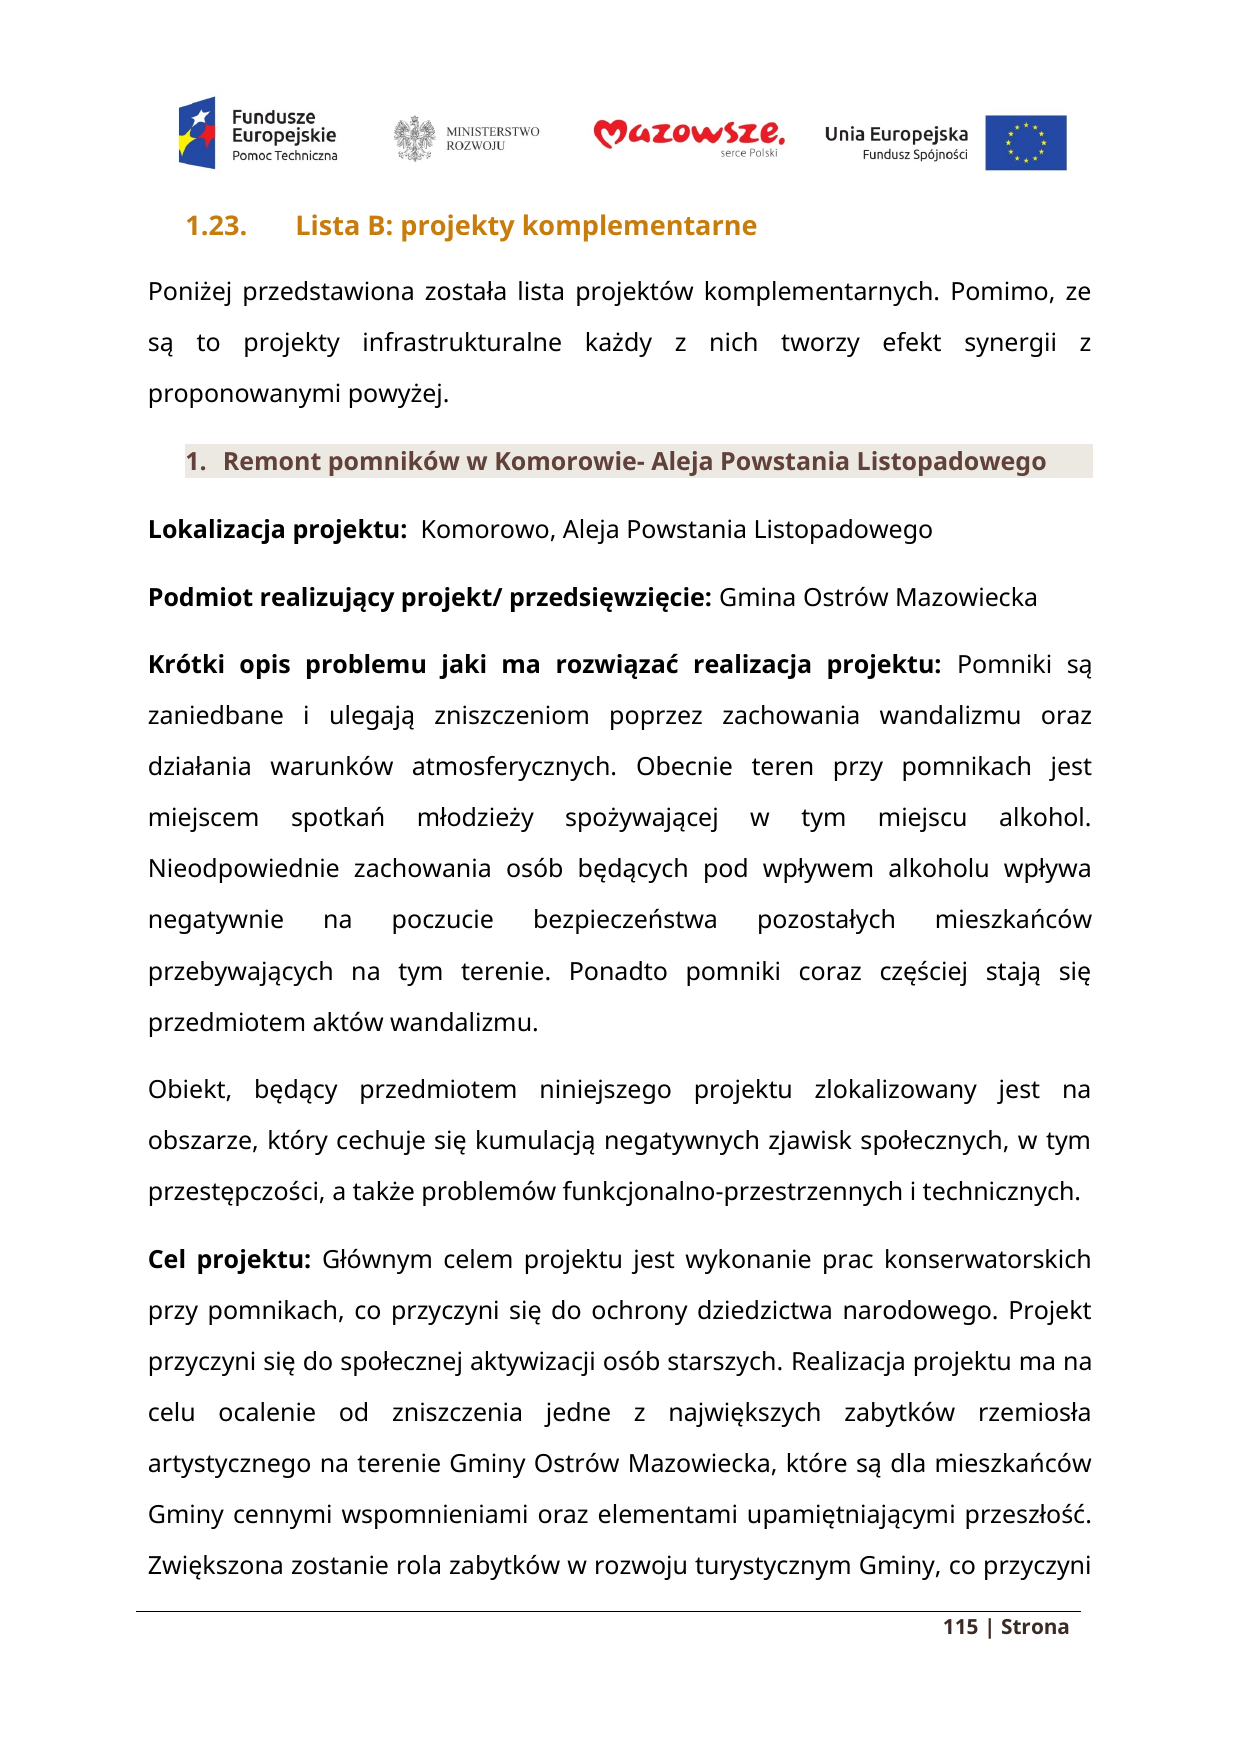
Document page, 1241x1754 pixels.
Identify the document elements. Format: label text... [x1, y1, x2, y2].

picture [147, 73, 1093, 194]
text Podmiot realizujący projekt/ przedsięwzięcie: Gmina Ostrów Mazowiecka [148, 579, 1093, 613]
subtitle Lista B: projekty komplementarne [185, 206, 1093, 243]
text Poniżej przedstawiona została lista projektów komplementarnych. Pomimo, ze są to projekty infrastrukturalne każdy z nich tworzy efekt synergii z proponowanymi powyżej. [148, 274, 1093, 410]
text Krótki opis problemu jaki ma rozwiązać realizacja projektu: Pomniki są zaniedbane i ulegają zniszczeniom poprzez zachowania wandalizmu oraz działania warunków atmosferycznych. Obecnie teren przy pomnikach jest miejscem spotkań młodzieży spożywającej w tym miejscu alkohol. Nieodpowiednie zachowania osób będących pod wpływem alkoholu wpływa negatywnie na poczucie bezpieczeństwa pozostałych mieszkańców przebywających na tym terenie. Ponadto pomniki coraz częściej stają się przedmiotem aktów wandalizmu. [148, 647, 1093, 1038]
text Lokalizacja projektu: Komorowo, Aleja Powstania Listopadowego [148, 511, 1093, 546]
list Remont pomników w Komorowie- Aleja Powstania Listopadowego [185, 444, 1093, 478]
text Obiekt, będący przedmiotem niniejszego projektu zlokalizowany jest na obszarze, który cechuje się kumulacją negatywnych zjawisk społecznych, w tym przestępczości, a także problemów funkcjonalno-przestrzennych i technicznych. [148, 1072, 1093, 1208]
